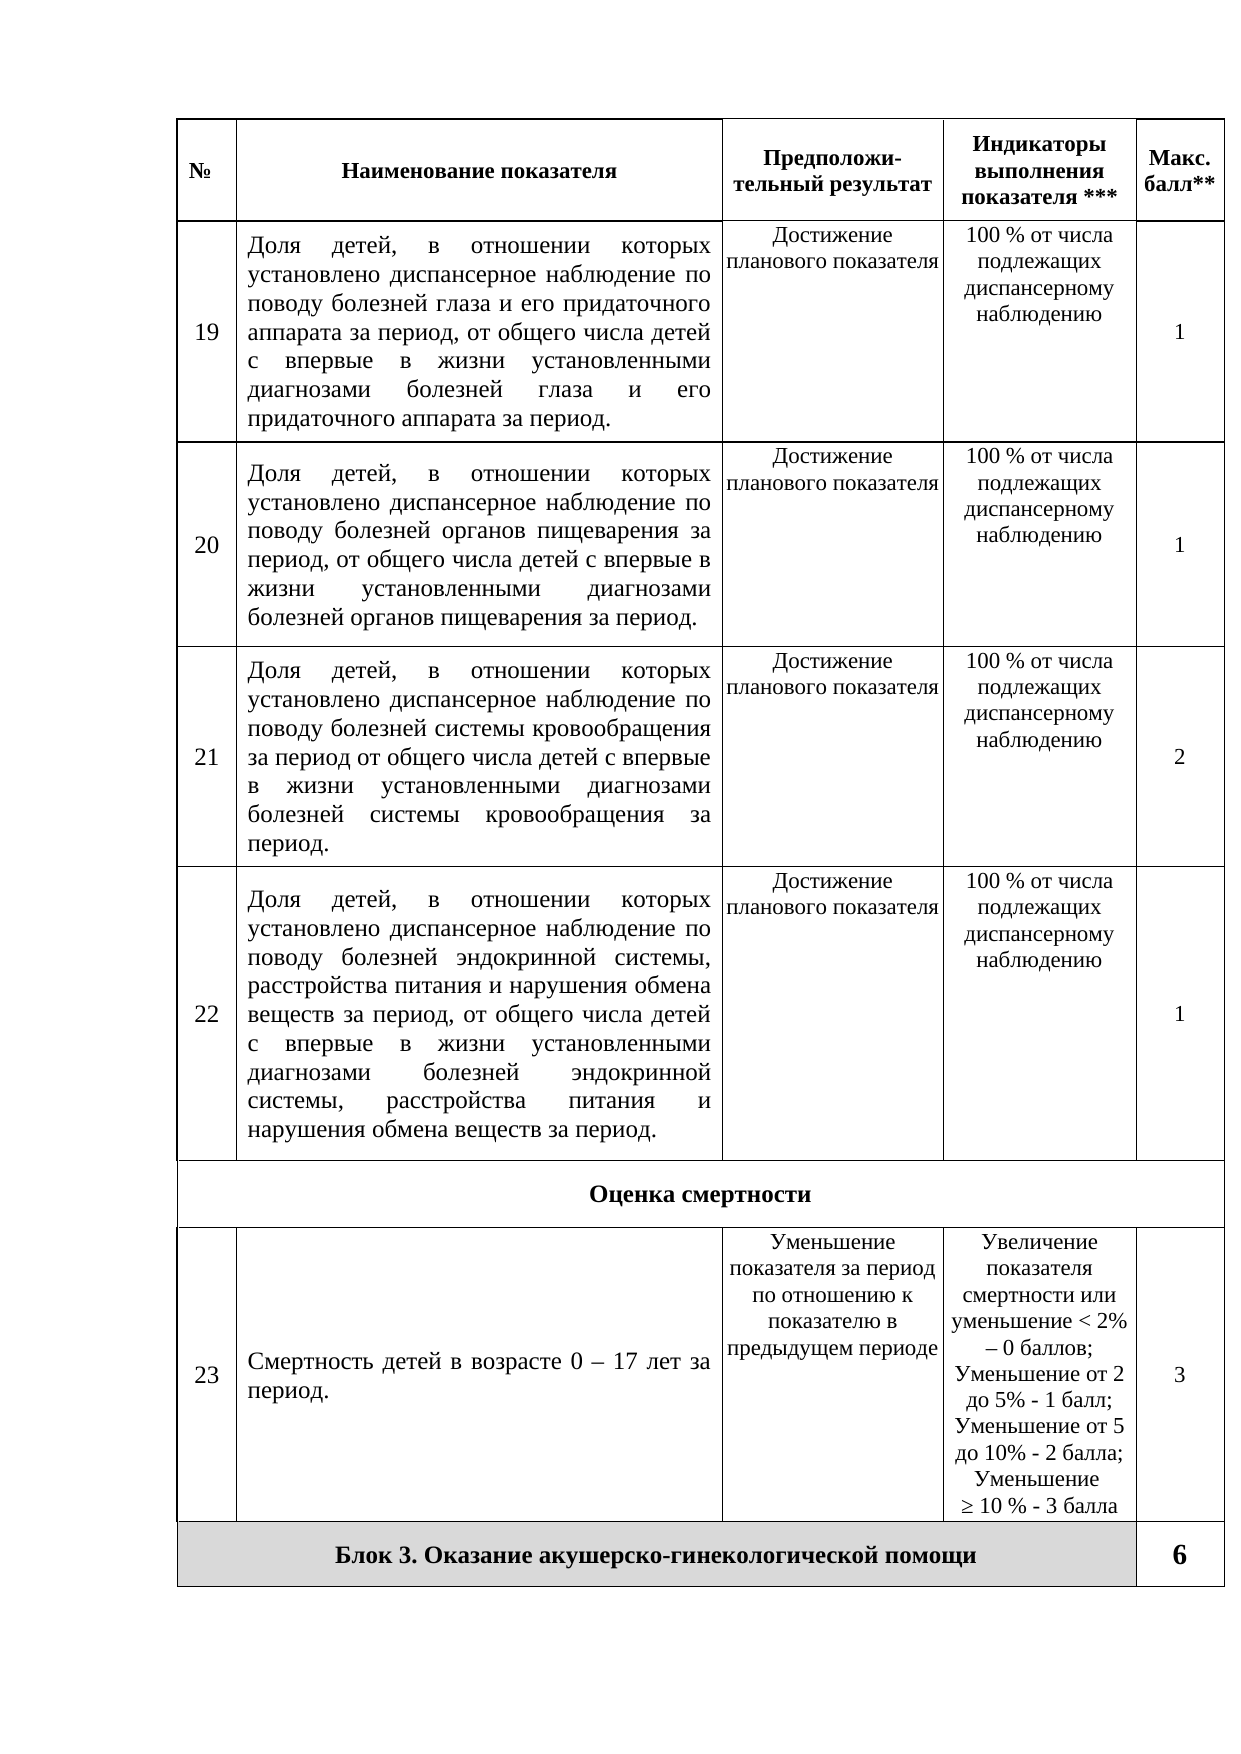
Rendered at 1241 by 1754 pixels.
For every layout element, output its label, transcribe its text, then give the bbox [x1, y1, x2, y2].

table_cell Доля детей, в отношении которых установлено диспансерное наблюдение по поводу болезней глаза и его придаточного аппарата за период, от общего числа детей с впервые в жизни установленными диагнозами болезней глаза и его придаточного аппарата за период. [237, 222, 722, 441]
table_cell Достижение планового показателя [723, 221, 943, 441]
table_cell Достижение планового показателя [723, 867, 943, 1160]
table_cell 100 % от числа подлежащих диспансерному наблюдению [944, 443, 1136, 646]
table_cell 100 % от числа подлежащих диспансерному наблюдению [944, 867, 1136, 1160]
table_header Предположи- тельный результат [723, 119, 944, 220]
table_cell 100 % от числа подлежащих диспансерному наблюдению [944, 647, 1136, 866]
table_header Индикаторы выполнения показателя *** [944, 119, 1136, 220]
table_cell 1 [1137, 867, 1224, 1160]
table_cell Блок 3. Оказание акушерско-гинекологической помощи [178, 1522, 1136, 1586]
table_cell 6 [1137, 1522, 1224, 1586]
table_cell 21 [178, 647, 236, 866]
table_cell 2 [1137, 647, 1224, 866]
table_cell 3 [1137, 1228, 1224, 1521]
table_cell Уменьшение показателя за период по отношению к показателю в предыдущем периоде [723, 1228, 943, 1521]
table_cell Достижение планового показателя [723, 647, 943, 866]
table_cell Доля детей, в отношении которых установлено диспансерное наблюдение по поводу болезней органов пищеварения за период, от общего числа детей с впервые в жизни установленными диагнозами болезней органов пищеварения за период. [237, 443, 722, 646]
table_cell Доля детей, в отношении которых установлено диспансерное наблюдение по поводу болезней эндокринной системы, расстройства питания и нарушения обмена веществ за период, от общего числа детей с впервые в жизни установленными диагнозами болезней эндокринной системы, расстройства питания и нарушения обмена веществ за период. [237, 867, 722, 1160]
table_cell 19 [178, 222, 236, 441]
table_header Наименование показателя [237, 120, 722, 220]
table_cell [944, 221, 1136, 441]
table_cell 22 [178, 867, 236, 1160]
table_cell Достижение планового показателя [723, 443, 943, 646]
table_cell Доля детей, в отношении которых установлено диспансерное наблюдение по поводу болезней системы кровообращения за период от общего числа детей с впервые в жизни установленными диагнозами болезней системы кровообращения за период. [237, 647, 722, 866]
table_cell Увеличение показателя смертности или уменьшение < 2% – 0 баллов; Уменьшение от 2 до 5% - 1 балл; Уменьшение от 5 до 10% - 2 балла; Уменьшение ≥ 10 % - 3 балла [944, 1228, 1136, 1521]
table_cell 23 [178, 1228, 236, 1521]
table_cell 1 [1137, 222, 1224, 441]
table_cell 1 [1137, 443, 1224, 646]
table_cell 20 [178, 443, 236, 646]
table_cell Смертность детей в возрасте 0 – 17 лет за период. [237, 1228, 722, 1521]
table_cell Оценка смертности [178, 1161, 1224, 1227]
table_header № [178, 120, 236, 220]
table_header Макс. балл** [1137, 120, 1224, 220]
